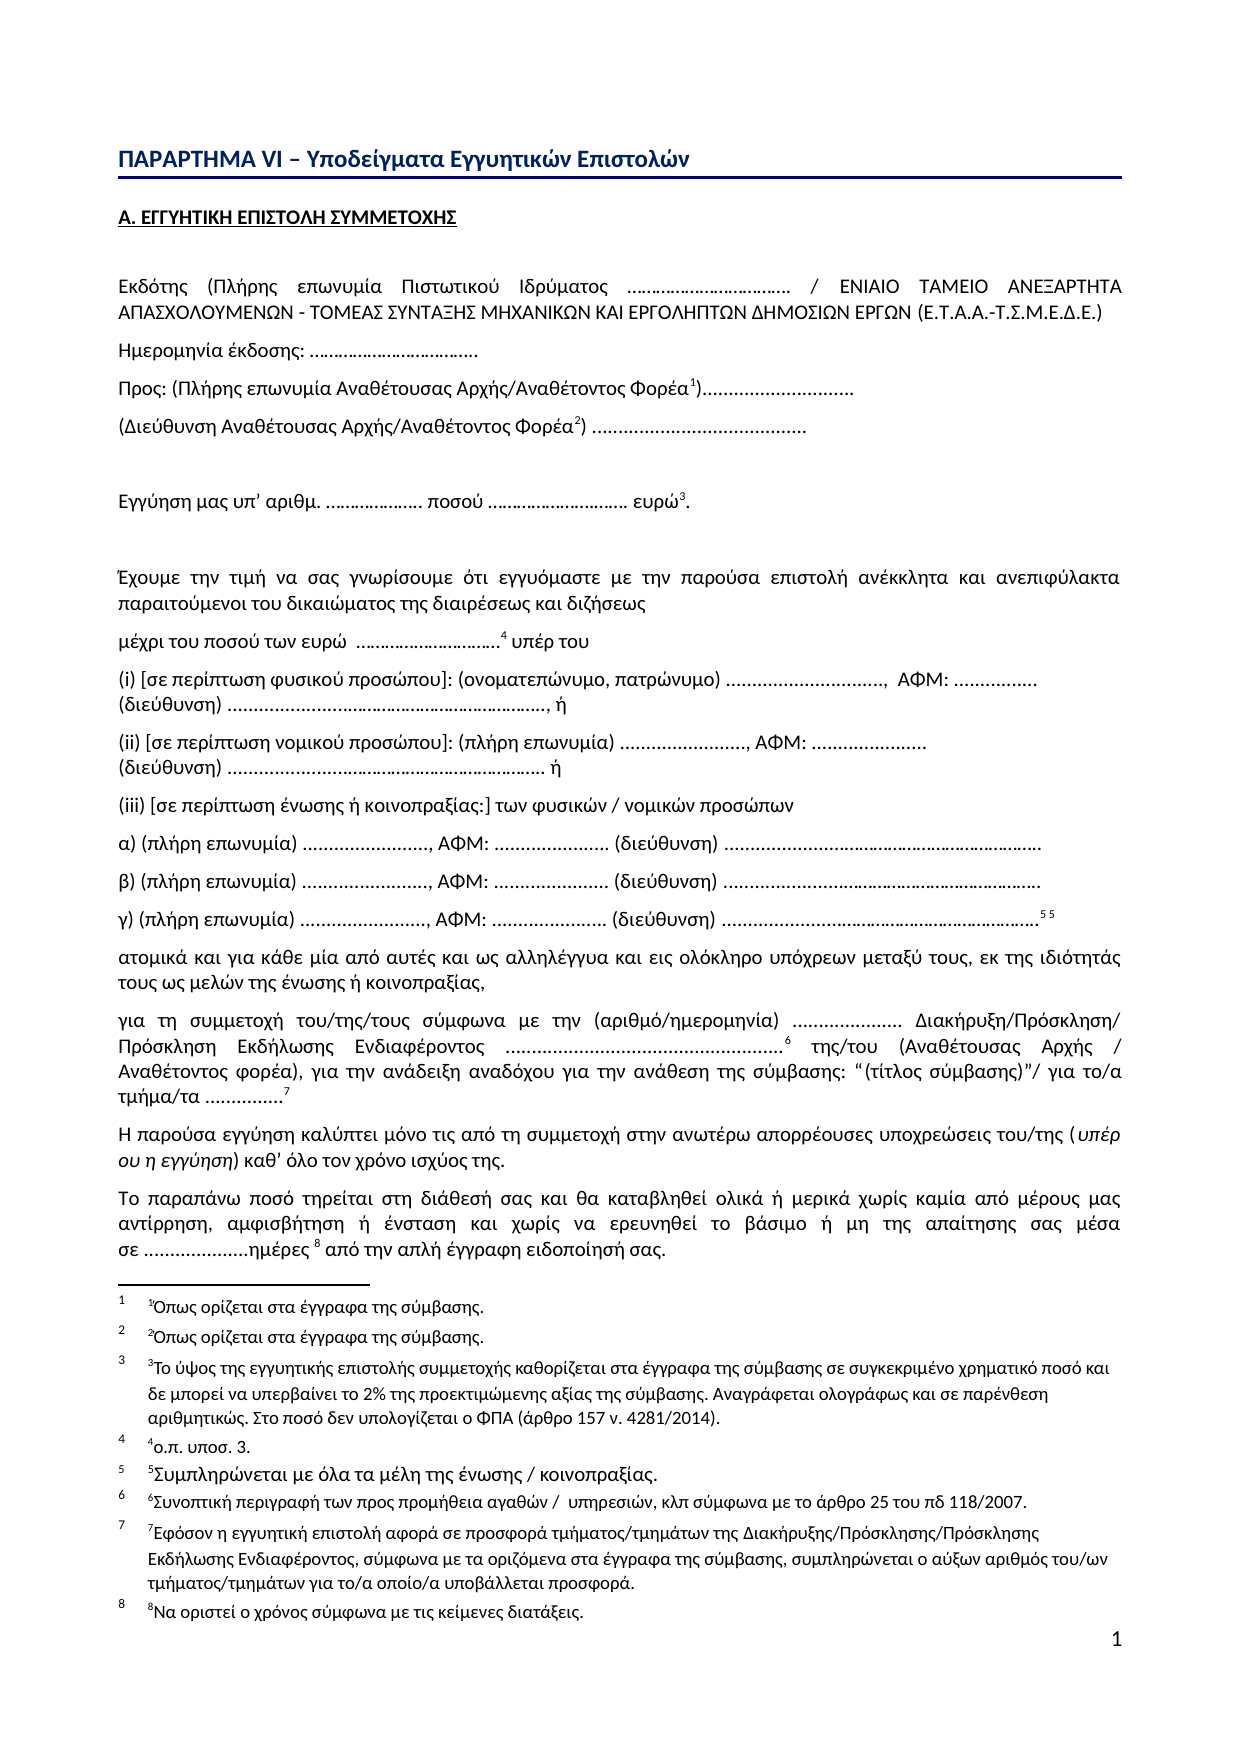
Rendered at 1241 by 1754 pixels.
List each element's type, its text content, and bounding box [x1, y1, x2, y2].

text Ημερομηνία έκδοσης: …………………………….. [118, 337, 1122, 362]
text β) (πλήρη επωνυμία) ........................, ΑΦΜ: ...................... (διεύθυνση) .......................………………………………….. [118, 868, 1122, 894]
text Εγγύηση μας υπ’ αριθμ. ……………….. ποσού ………………….……. ευρώ3. [118, 489, 1122, 514]
text για τη συμμετοχή του/της/τους σύμφωνα με την (αριθμό/ημερομηνία) ..................... Διακήρυξη/Πρόσκληση/ Πρόσκληση Εκδήλωσης Ενδιαφέροντος .....................................................6 της/του (Αναθέτουσας Αρχής / Αναθέτοντος φορέα), για την ανάδειξη αναδόχου για την ανάθεση της σύμβασης: “(τίτλος σύμβασης)”/ για το/α τμήμα/τα ...............7 [118, 1007, 1122, 1109]
text Η παρούσα εγγύηση καλύπτει μόνο τις από τη συμμετοχή στην ανωτέρω απορρέουσες υποχρεώσεις του/της (υπέρ ου η εγγύηση) καθ’ όλο τον χρόνο ισχύος της. [118, 1122, 1122, 1172]
text γ) (πλήρη επωνυμία) ........................, ΑΦΜ: ...................... (διεύθυνση) .......................…………………………………..5 [118, 906, 1122, 932]
text Έχουμε την τιμή να σας γνωρίσουμε ότι εγγυόμαστε με την παρούσα επιστολή ανέκκλητα και ανεπιφύλακτα παραιτούμενοι του δικαιώματος της διαιρέσεως και διζήσεως [118, 564, 1122, 615]
text ΠΑΡΑΡΤΗΜΑ VI – Υποδείγματα Εγγυητικών Επιστολών [118, 143, 1122, 176]
text (i) [σε περίπτωση φυσικού προσώπου]: (ονοματεπώνυμο, πατρώνυμο) .............................., ΑΦΜ: ................ (διεύθυνση) .......................………………………………….., ή [118, 666, 1122, 717]
text ατομικά και για κάθε μία από αυτές και ως αλληλέγγυα και εις ολόκληρο υπόχρεων μεταξύ τους, εκ της ιδιότητάς τους ως μελών της ένωσης ή κοινοπραξίας, [118, 944, 1122, 995]
text Α. ΕΓΓΥΗΤΙΚΗ ΕΠΙΣΤΟΛΗ ΣΥΜΜΕΤΟΧΗΣ [118, 204, 1122, 229]
text μέχρι του ποσού των ευρώ …………………………4 υπέρ του [118, 628, 1122, 653]
text Το παραπάνω ποσό τηρείται στη διάθεσή σας και θα καταβληθεί ολικά ή μερικά χωρίς καμία από μέρους μας αντίρρηση, αμφισβήτηση ή ένσταση και χωρίς να ερευνηθεί το βάσιμο ή μη της απαίτησης σας μέσα σε ....................ημέρες 8 από την απλή έγγραφη ειδοποίησή σας. [118, 1185, 1122, 1261]
text Εκδότης (Πλήρης επωνυμία Πιστωτικού Ιδρύματος ……………………………. / ΕΝΙΑΙΟ ΤΑΜΕΙΟ ΑΝΕΞΑΡΤΗΤΑ ΑΠΑΣΧΟΛΟΥΜΕΝΩΝ - ΤΟΜΕΑΣ ΣΥΝΤΑΞΗΣ ΜΗΧΑΝΙΚΩΝ ΚΑΙ ΕΡΓΟΛΗΠΤΩΝ ΔΗΜΟΣΙΩΝ ΕΡΓΩΝ (Ε.Τ.Α.Α.-Τ.Σ.Μ.Ε.Δ.Ε.) [118, 274, 1122, 324]
text α) (πλήρη επωνυμία) ........................, ΑΦΜ: ...................... (διεύθυνση) .......................………………………………….. [118, 830, 1122, 856]
text (Διεύθυνση Αναθέτουσας Αρχής/Αναθέτοντος Φορέα2) ......................................... [118, 413, 1122, 438]
text (iii) [σε περίπτωση ένωσης ή κοινοπραξίας:] των φυσικών / νομικών προσώπων [118, 792, 1122, 818]
text Προς: (Πλήρης επωνυμία Αναθέτουσας Αρχής/Αναθέτοντος Φορέα1)............................. [118, 375, 1122, 400]
text (ii) [σε περίπτωση νομικού προσώπου]: (πλήρη επωνυμία) ........................, ΑΦΜ: ...................... (διεύθυνση) .......................………………………………….. ή [118, 729, 1122, 780]
